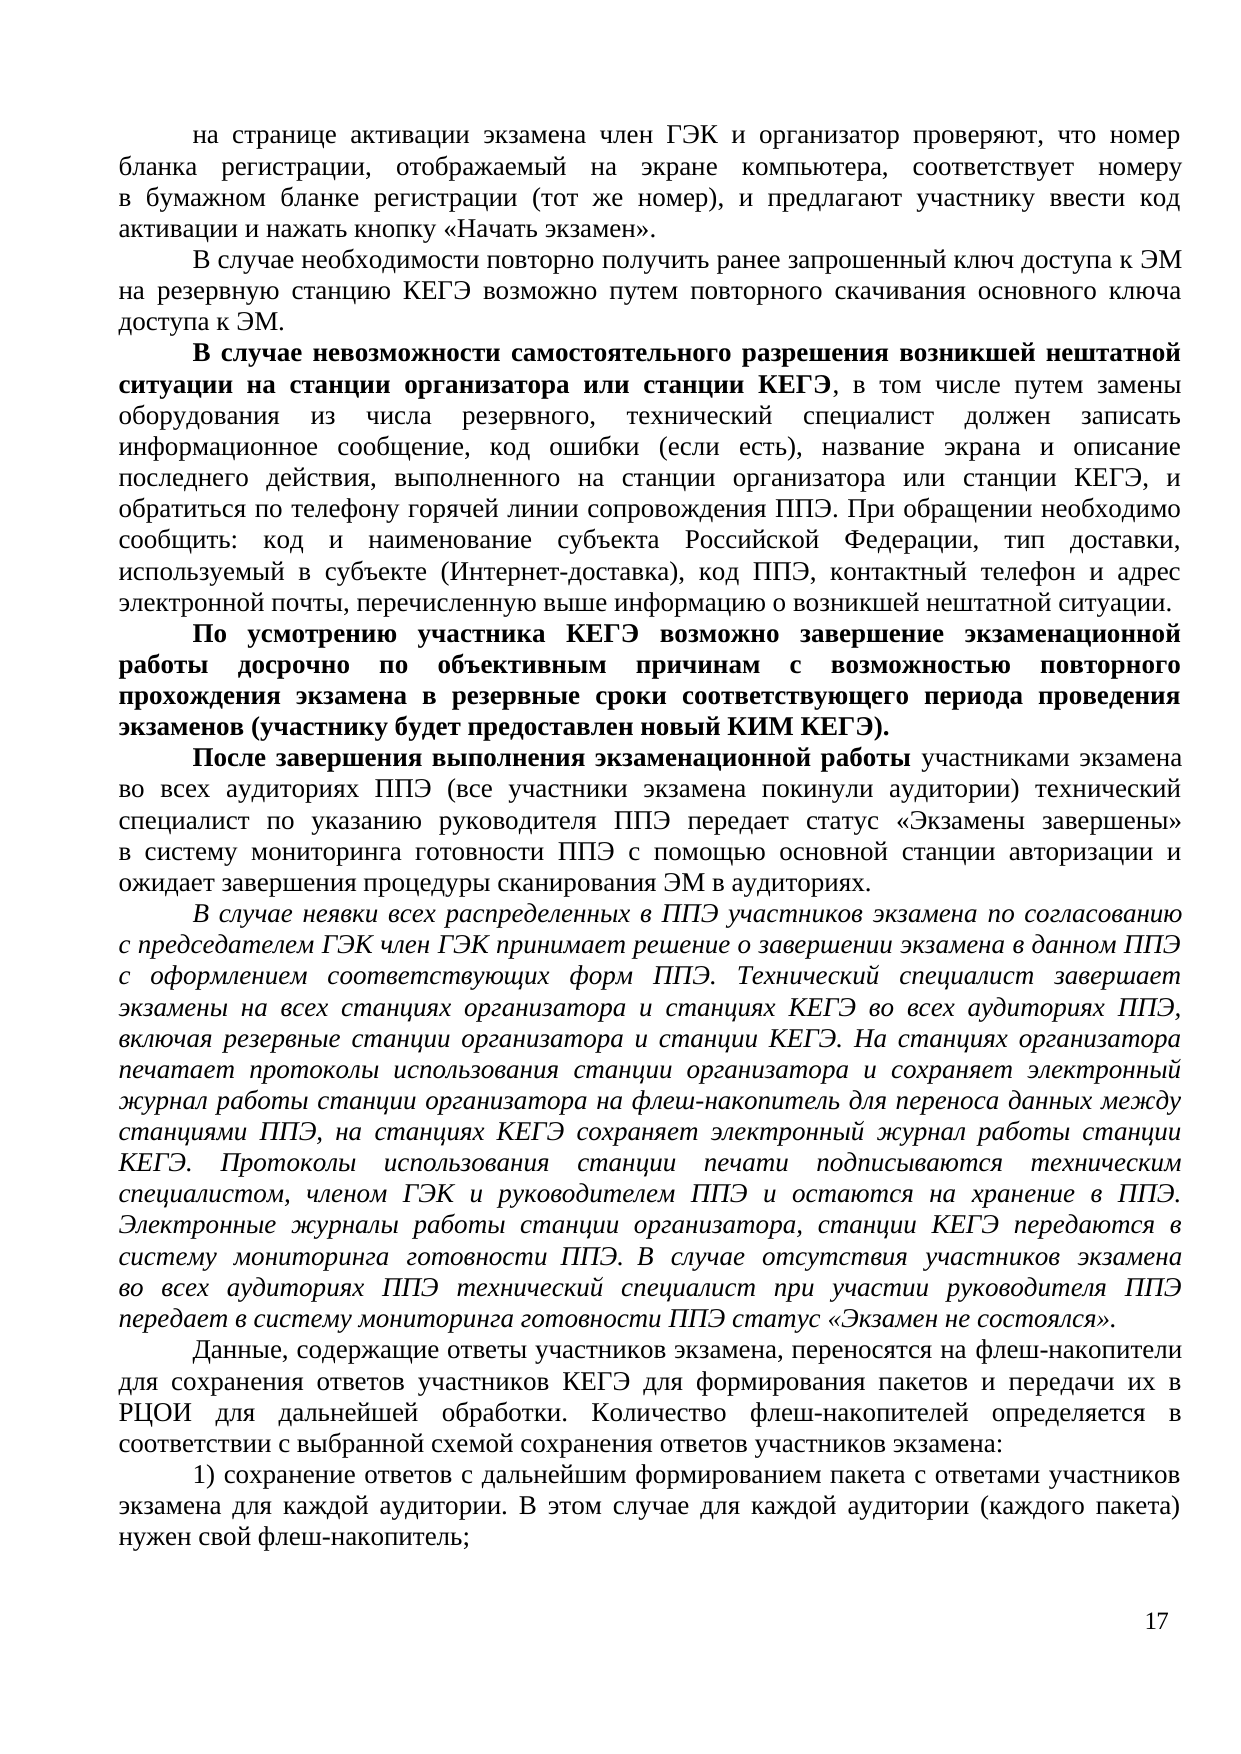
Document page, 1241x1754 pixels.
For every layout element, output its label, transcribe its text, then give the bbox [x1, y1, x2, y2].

list сохранение ответов с дальнейшим формированием пакета с ответами участников экзамена для каждой аудитории. В этом случае для каждой аудитории (каждого пакета) нужен свой флеш-накопитель; [118, 1458, 1182, 1552]
text В случае невозможности самостоятельного разрешения возникшей нештатной ситуации на станции организатора или станции КЕГЭ, в том числе путем замены оборудования из числа резервного, технический специалист должен записать информационное сообщение, код ошибки (если есть), название экрана и описание последнего действия, выполненного на станции организатора или станции КЕГЭ, и обратиться по телефону горячей линии сопровождения ППЭ. При обращении необходимо сообщить: код и наименование субъекта Российской Федерации, тип доставки, используемый в субъекте (Интернет-доставка), код ППЭ, контактный телефон и адрес электронной почты, перечисленную выше информацию о возникшей нештатной ситуации. [118, 337, 1182, 617]
text После завершения выполнения экзаменационной работы участниками экзамена во всех аудиториях ППЭ (все участники экзамена покинули аудитории) технический специалист по указанию руководителя ППЭ передает статус «Экзамены завершены» в систему мониторинга готовности ППЭ с помощью основной станции авторизации и ожидает завершения процедуры сканирования ЭМ в аудиториях. [118, 741, 1183, 897]
text В случае неявки всех распределенных в ППЭ участников экзамена по согласованию с председателем ГЭК член ГЭК принимает решение о завершении экзамена в данном ППЭ с оформлением соответствующих форм ППЭ. Технический специалист завершает экзамены на всех станциях организатора и станциях КЕГЭ во всех аудиториях ППЭ, включая резервные станции организатора и станции КЕГЭ. На станциях организатора печатает протоколы использования станции организатора и сохраняет электронный журнал работы станции организатора на флеш-накопитель для переноса данных между станциями ППЭ, на станциях КЕГЭ сохраняет электронный журнал работы станции КЕГЭ. Протоколы использования станции печати подписываются техническим специалистом, членом ГЭК и руководителем ППЭ и остаются на хранение в ППЭ. Электронные журналы работы станции организатора, станции КЕГЭ передаются в систему мониторинга готовности ППЭ. В случае отсутствия участников экзамена во всех аудиториях ППЭ технический специалист при участии руководителя ППЭ передает в систему мониторинга готовности ППЭ статус «Экзамен не состоялся». [118, 897, 1182, 1333]
subtitle По усмотрению участника КЕГЭ возможно завершение экзаменационной работы досрочно по объективным причинам с возможностью повторного прохождения экзамена в резервные сроки соответствующего периода проведения экзаменов (участнику будет предоставлен новый КИМ КЕГЭ). [118, 617, 1182, 741]
text Данные, содержащие ответы участников экзамена, переносятся на флеш-накопители для сохранения ответов участников КЕГЭ для формирования пакетов и передачи их в РЦОИ для дальнейшей обработки. Количество флеш-накопителей определяется в соответствии с выбранной схемой сохранения ответов участников экзамена: [118, 1333, 1182, 1458]
text В случае необходимости повторно получить ранее запрошенный ключ доступа к ЭМ на резервную станцию КЕГЭ возможно путем повторного скачивания основного ключа доступа к ЭМ. [118, 243, 1182, 337]
text на странице активации экзамена член ГЭК и организатор проверяют, что номер бланка регистрации, отображаемый на экране компьютера, соответствует номеру в бумажном бланке регистрации (тот же номер), и предлагают участнику ввести код активации и нажать кнопку «Начать экзамен». [118, 118, 1182, 243]
